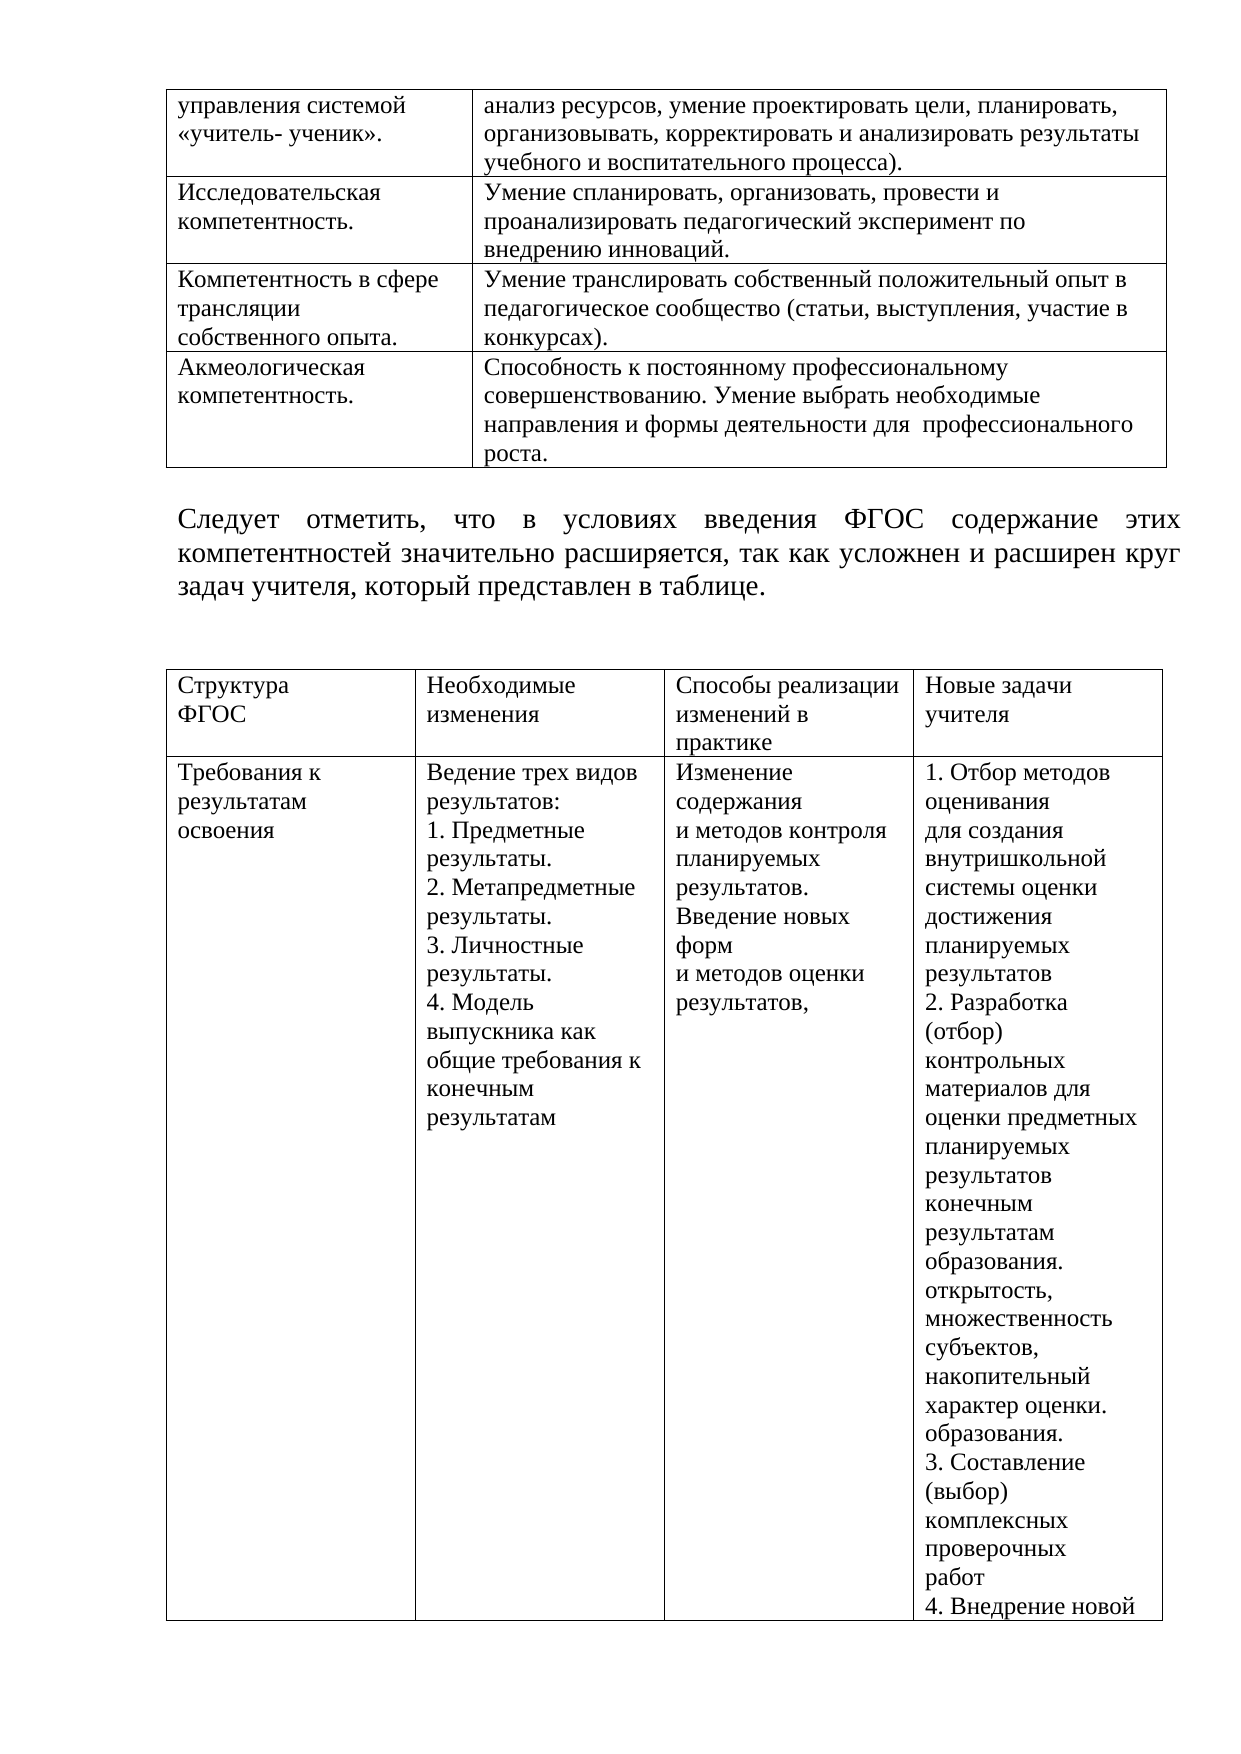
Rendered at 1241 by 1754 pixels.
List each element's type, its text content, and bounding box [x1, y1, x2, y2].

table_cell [473, 90, 1166, 176]
table_header Необходимые изменения [416, 670, 664, 756]
table_cell Способность к постоянному профессиональному совершенствованию. Умение выбрать необходимые направления и формы деятельности для профессионального роста. [473, 352, 1166, 467]
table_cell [416, 757, 664, 1620]
table_header Новые задачи учителя [914, 670, 1162, 756]
table_cell Умение спланировать, организовать, провести и проанализировать педагогический эксперимент по внедрению инноваций. [473, 177, 1166, 263]
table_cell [167, 757, 415, 1620]
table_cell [914, 757, 1162, 1620]
text Следует отметить, что в условиях введения ФГОС содержание этих компетентностей значительно расширяется, так как усложнен и расширен круг задач учителя, который представлен в таблице. [177, 501, 1181, 602]
table_cell Умение транслировать собственный положительный опыт в педагогическое сообщество (статьи, выступления, участие в конкурсах). [473, 264, 1166, 351]
table_cell Исследовательская компетентность. [167, 177, 472, 263]
table_cell Компетентность в сфере трансляции собственного опыта. [167, 264, 472, 351]
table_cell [167, 90, 472, 176]
table_cell Акмеологическая компетентность. [167, 352, 472, 467]
table_header Структура ФГОС [167, 670, 415, 756]
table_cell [665, 757, 913, 1620]
table_header Способы реализации изменений в практике [665, 670, 913, 756]
